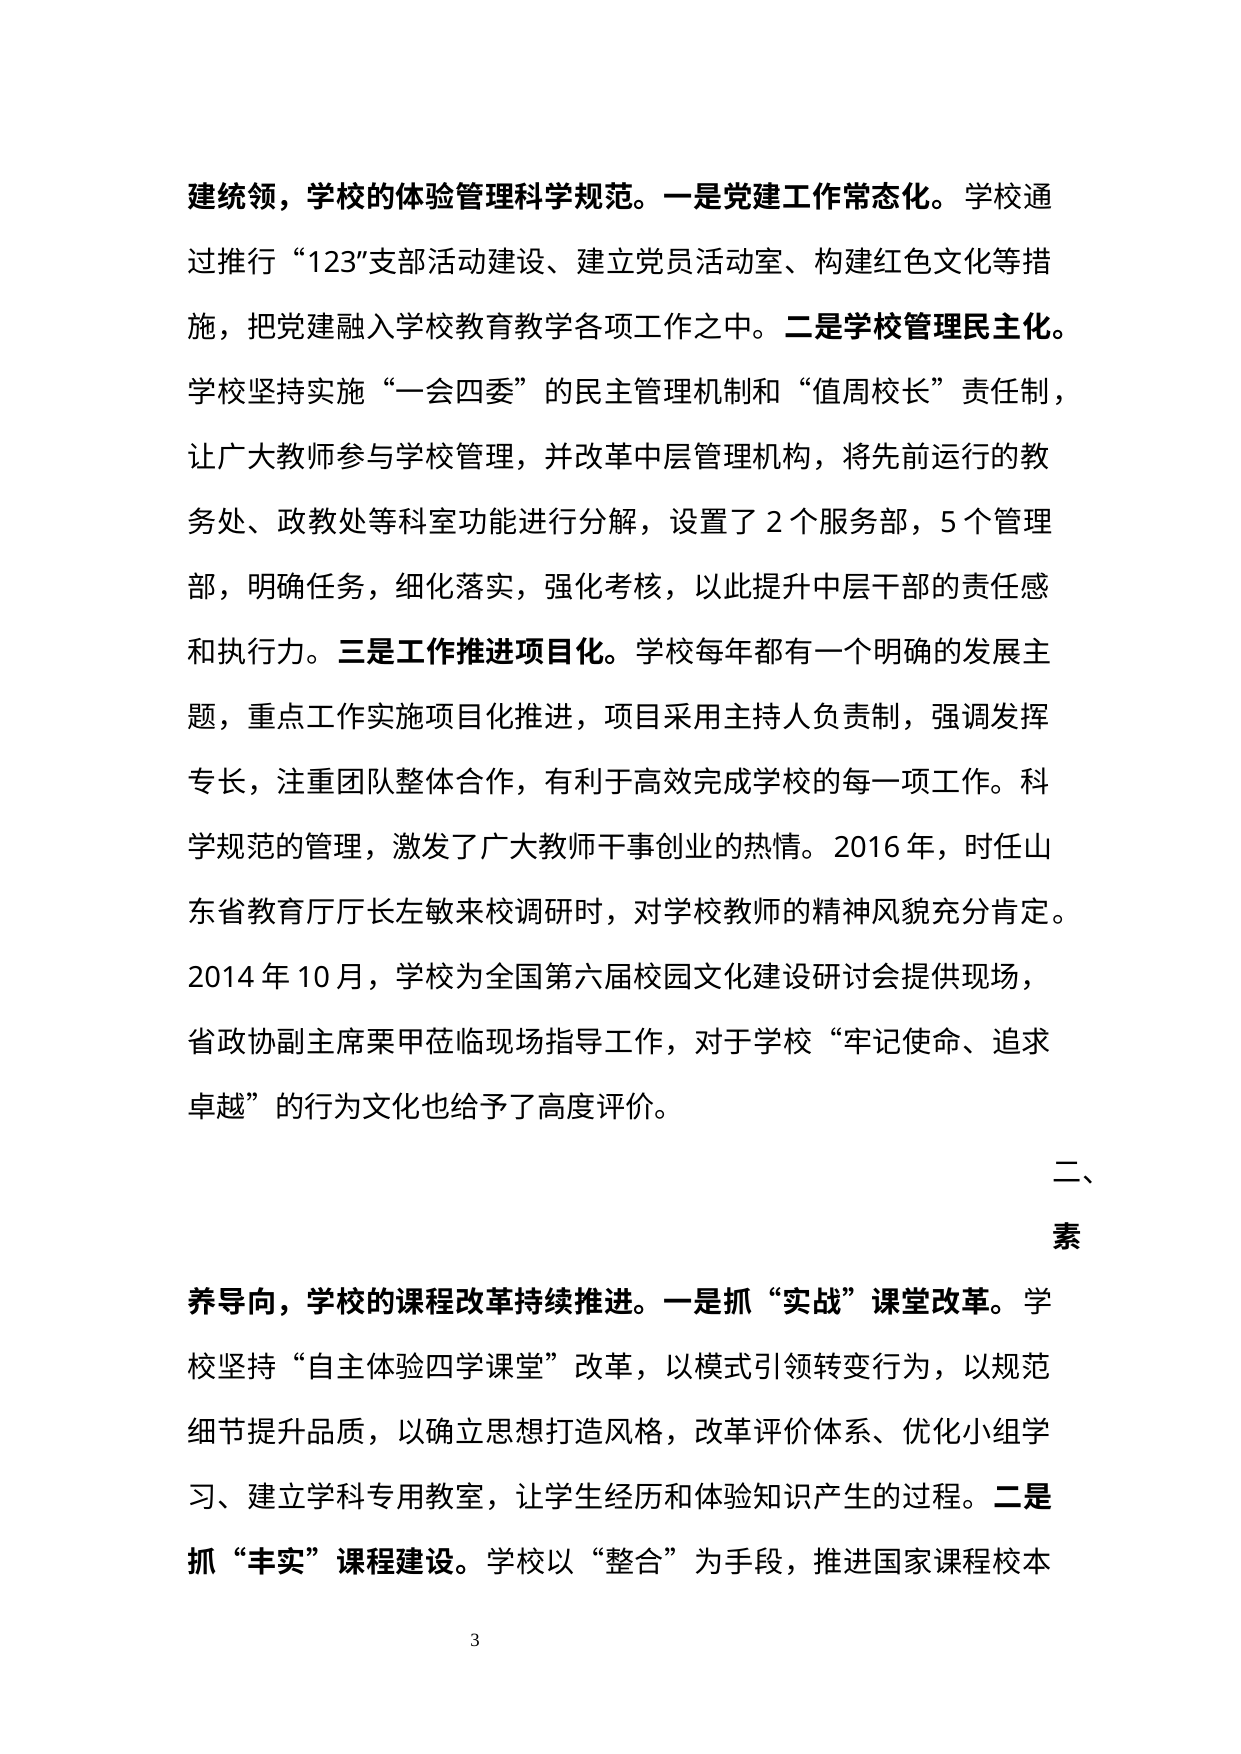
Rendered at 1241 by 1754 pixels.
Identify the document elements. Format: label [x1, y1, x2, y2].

list [187, 162, 1053, 1137]
list [187, 1137, 1053, 1592]
